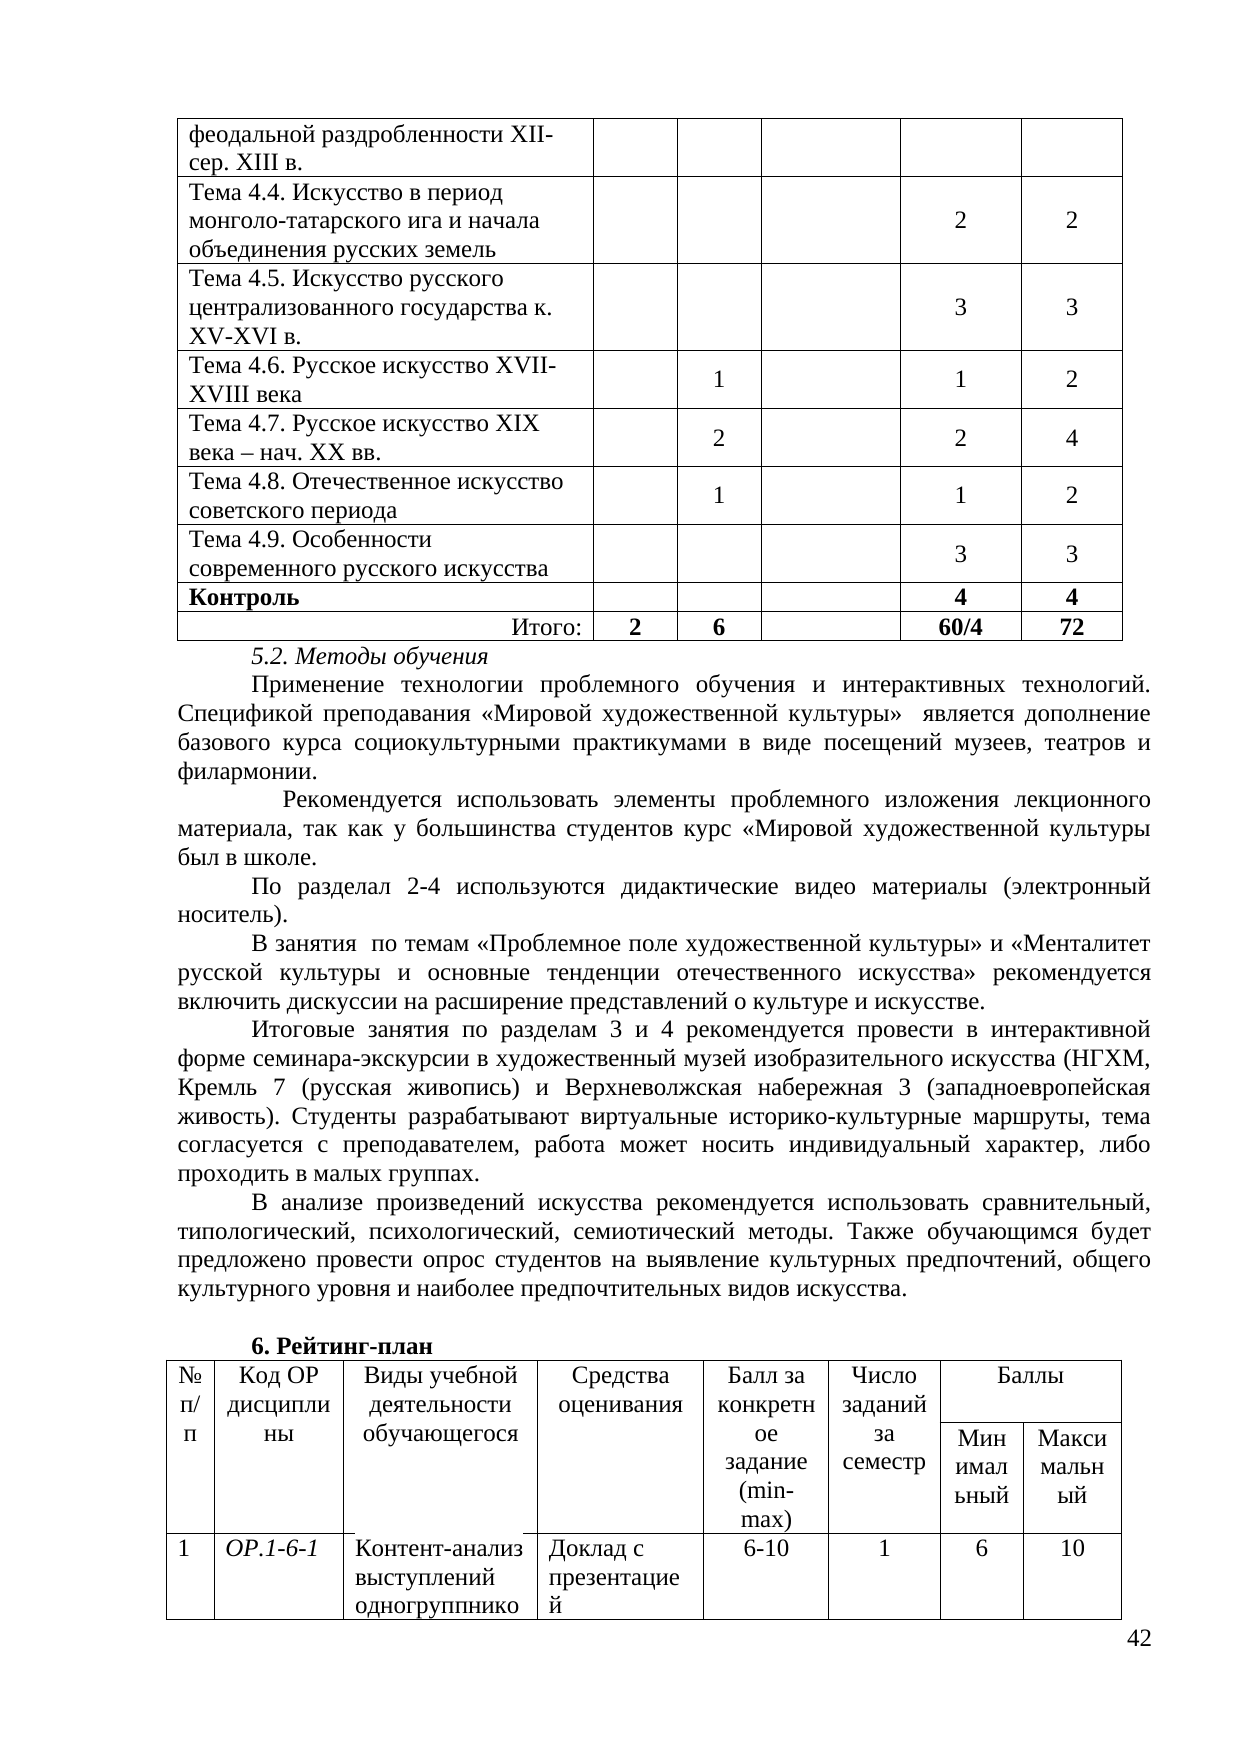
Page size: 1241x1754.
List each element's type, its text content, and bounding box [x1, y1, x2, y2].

table_cell Контент-анализ выступлений одногруппников [495, 1534, 537, 1619]
table_cell 1 [678, 467, 761, 524]
table_cell 72 [1022, 612, 1122, 640]
table_cell 60/4 [901, 612, 1021, 640]
table_cell [762, 525, 900, 582]
table_cell 3 [901, 264, 1021, 350]
table_cell Тема 4.9. Особенности современного русского искусства [178, 525, 593, 582]
table_cell [762, 177, 900, 263]
table_cell 3 [901, 525, 1021, 582]
table_cell 1 [829, 1534, 940, 1619]
table_cell [762, 583, 900, 611]
text Применение технологии проблемного обучения и интерактивных технологий. Спецификой преподавания «Мировой художественной культуры» является дополнение базового курса социокультурными практикумами в виде посещений музеев, театров и филармонии. [177, 669, 1152, 784]
table_cell 2 [678, 409, 761, 466]
table_cell 2 [901, 177, 1021, 263]
table_cell [678, 177, 761, 263]
table_cell [678, 525, 761, 582]
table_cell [178, 119, 593, 176]
table_cell [594, 119, 677, 176]
table_cell 1 [167, 1534, 214, 1619]
table_cell [762, 119, 900, 176]
table_cell [594, 409, 677, 466]
table_header Средства оценивания [538, 1361, 703, 1533]
table_cell [678, 264, 761, 350]
text По разделал 2-4 используются дидактические видео материалы (электронный носитель). [177, 871, 1152, 928]
table_cell 2 [1022, 467, 1122, 524]
table_header Балл за конкретное задание (min-max) [704, 1361, 828, 1533]
table_cell Минимальный [941, 1423, 1023, 1533]
text В анализе произведений искусства рекомендуется использовать сравнительный, типологический, психологический, семиотический методы. Также обучающимся будет предложено провести опрос студентов на выявление культурных предпочтений, общего культурного уровня и наиболее предпочтительных видов искусства. [177, 1187, 1152, 1302]
table_cell [762, 351, 900, 408]
table_cell Доклад с презентацией [538, 1534, 703, 1619]
table_cell [594, 351, 677, 408]
table_cell Тема 4.8. Отечественное искусство советского периода [178, 467, 593, 524]
table_cell 6 [941, 1534, 1023, 1619]
table_cell 3 [1022, 264, 1122, 350]
table_cell [678, 119, 761, 176]
table_header № п/п [167, 1361, 214, 1533]
text 6. Рейтинг-план [177, 1331, 1152, 1359]
table_cell Итого: [178, 612, 593, 640]
table_cell [762, 409, 900, 466]
table_cell 10 [1024, 1534, 1121, 1619]
table_cell 4 [1022, 583, 1122, 611]
table_header Число заданий за семестр [829, 1361, 940, 1533]
table_cell [678, 583, 761, 611]
table_cell Тема 4.4. Искусство в период монголо-татарского ига и начала объединения русских земель [178, 177, 593, 263]
table_cell 6-10 [704, 1534, 828, 1619]
table_cell 3 [901, 119, 1021, 176]
table_cell Тема 4.6. Русское искусство ХVII-XVIII века [178, 351, 593, 408]
table_header Баллы [941, 1361, 1121, 1422]
table_cell 6 [678, 612, 761, 640]
table_cell [594, 525, 677, 582]
table_cell 2 [594, 612, 677, 640]
table_cell [594, 264, 677, 350]
table_cell 2 [901, 409, 1021, 466]
table_cell 3 [1022, 525, 1122, 582]
table_cell [762, 264, 900, 350]
table_cell [762, 612, 900, 640]
table_cell Контроль [178, 583, 593, 611]
table_cell 2 [1022, 177, 1122, 263]
table_header Код ОР дисциплины [215, 1361, 343, 1533]
table_cell 1 [678, 351, 761, 408]
text Итоговые занятия по разделам 3 и 4 рекомендуется провести в интерактивной форме семинара-экскурсии в художественный музей изобразительного искусства (НГХМ, Кремль 7 (русская живопись) и Верхневолжская набережная 3 (западноевропейская живость). Студенты разрабатывают виртуальные историко-культурные маршруты, тема согласуется с преподавателем, работа может носить индивидуальный характер, либо проходить в малых группах. [177, 1014, 1152, 1187]
table_cell Максимальный [1024, 1423, 1121, 1533]
table_cell [594, 467, 677, 524]
text В занятия по темам «Проблемное поле художественной культуры» и «Менталитет русской культуры и основные тенденции отечественного искусства» рекомендуется включить дискуссии на расширение представлений о культуре и искусстве. [177, 928, 1152, 1014]
table_cell 1 [901, 467, 1021, 524]
table_cell [594, 177, 677, 263]
table_cell Тема 4.7. Русское искусство ХIХ века – нач. ХХ вв. [178, 409, 593, 466]
table_cell [762, 467, 900, 524]
table_cell 2 [1022, 351, 1122, 408]
table_cell 3 [1022, 119, 1122, 176]
table_cell ОР.1-6-1 [215, 1534, 343, 1619]
table_cell 4 [901, 583, 1021, 611]
table_cell 1 [901, 351, 1021, 408]
table_cell Тема 4.5. Искусство русского централизованного государства к. ХV-ХVI в. [178, 264, 593, 350]
table_cell [594, 583, 677, 611]
table_cell 4 [1022, 409, 1122, 466]
table_header Виды учебной деятельности обучающегося [344, 1361, 537, 1533]
text 5.2. Методы обучения [177, 641, 1152, 669]
text Рекомендуется использовать элементы проблемного изложения лекционного материала, так как у большинства студентов курс «Мировой художественной культуры был в школе. [177, 784, 1152, 871]
